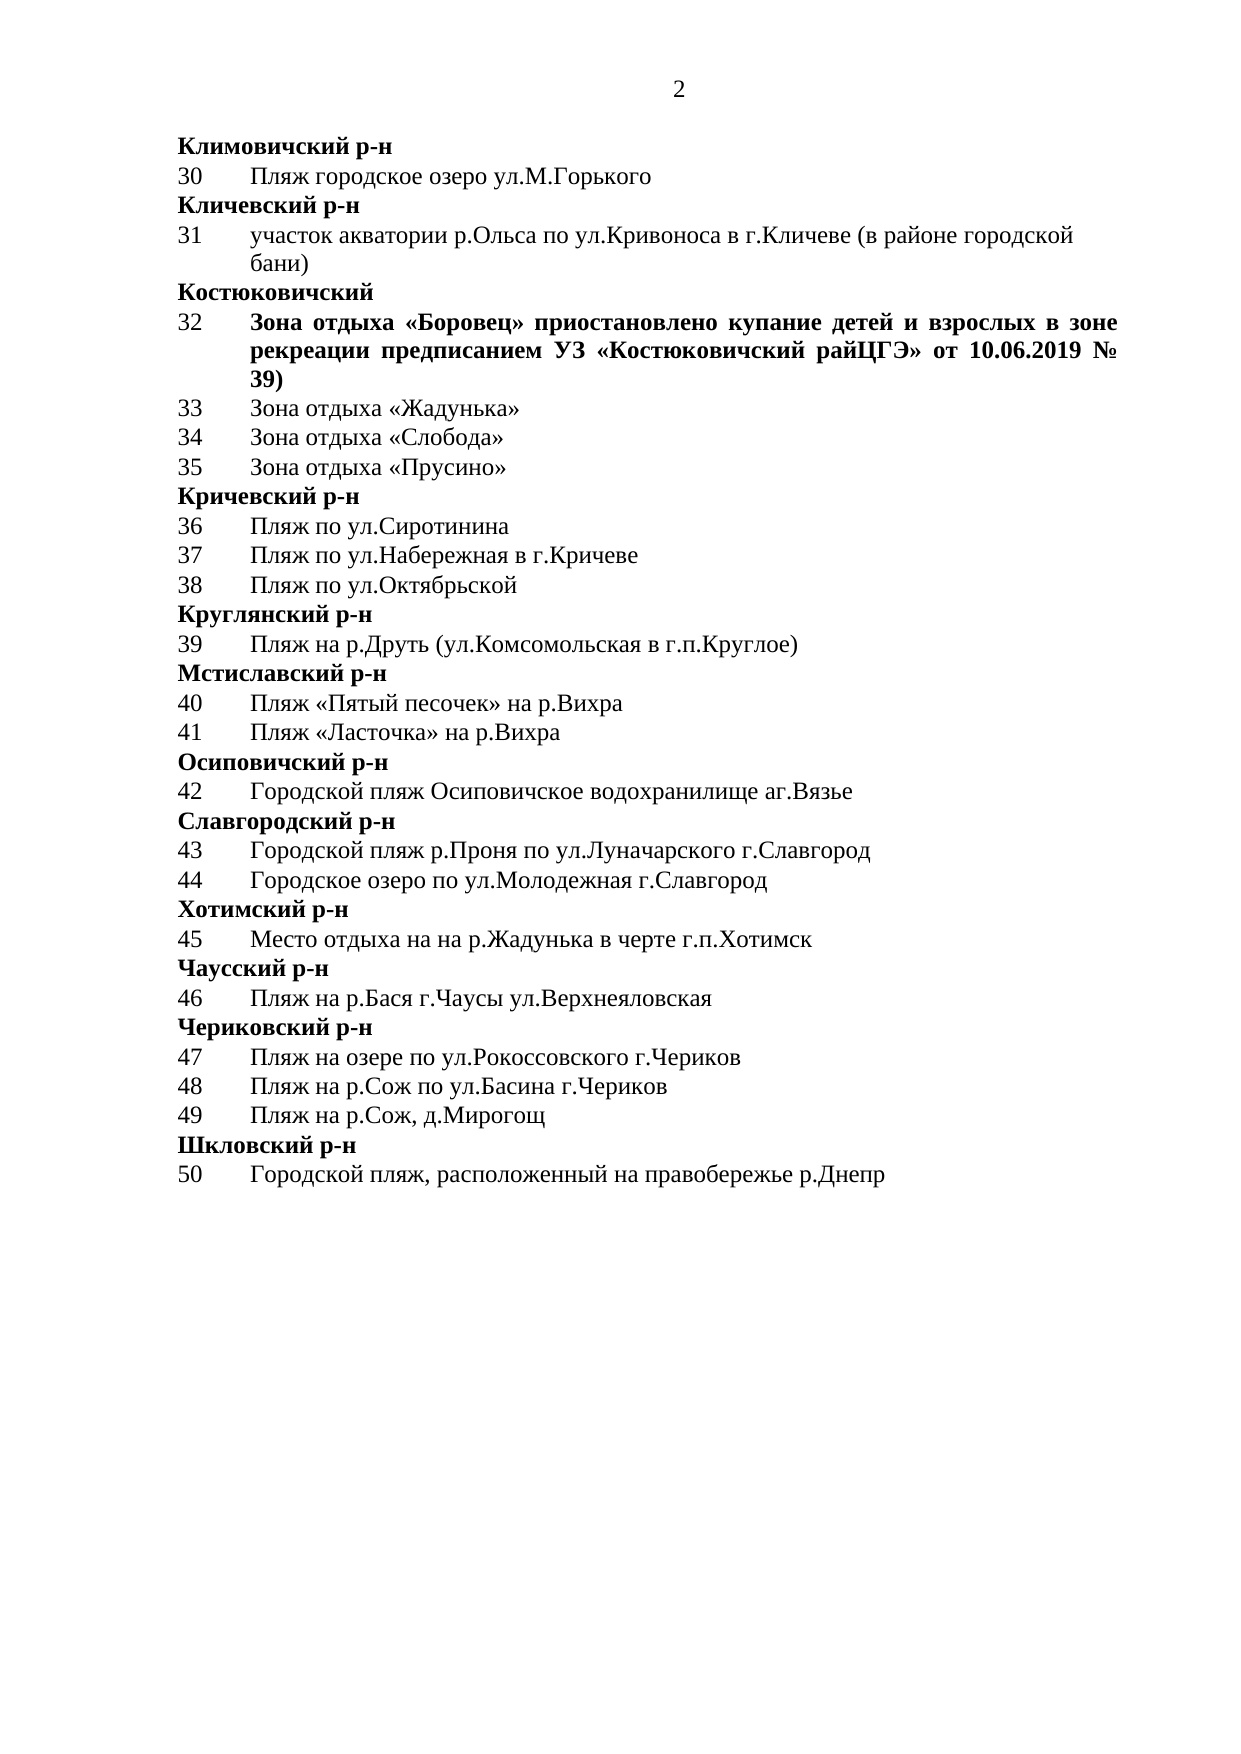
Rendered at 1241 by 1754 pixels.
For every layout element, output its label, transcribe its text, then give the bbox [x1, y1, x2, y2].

table_cell Хотимский р-н [166, 894, 1130, 924]
table_cell Костюковичский [166, 277, 1130, 307]
table_cell 37 [166, 540, 238, 570]
table_cell Городской пляж Осиповичское водохранилище аг.Вязье [239, 776, 1130, 806]
table_cell 32 [166, 307, 238, 393]
table_cell Пляж на р.Сож, д.Мирогощ [239, 1101, 1130, 1130]
table_cell 33 [166, 393, 238, 422]
table_cell Пляж «Пятый песочек» на р.Вихра [239, 688, 1130, 717]
table_cell Круглянский р-н [166, 599, 1130, 629]
table_cell 48 [166, 1071, 238, 1101]
table_cell 43 [166, 835, 238, 865]
table_cell Пляж на озере по ул.Рокоссовского г.Чериков [239, 1042, 1130, 1071]
table_cell Чериковский р-н [166, 1012, 1130, 1042]
table_cell Славгородский р-н [166, 806, 1130, 835]
table_cell Зона отдыха «Жадунька» [239, 393, 1130, 422]
table_cell Пляж городское озеро ул.М.Горького [239, 161, 1130, 190]
table_cell 46 [166, 983, 238, 1012]
table_cell 44 [166, 865, 238, 894]
table_cell 50 [166, 1160, 238, 1189]
table_cell 38 [166, 570, 238, 599]
table_cell Мстиславский р-н [166, 658, 1130, 688]
table_cell Зона отдыха «Боровец» приостановлено купание детей и взрослых в зоне рекреации предписанием УЗ «Костюковичский райЦГЭ» от 10.06.2019 № 39) [239, 307, 1130, 393]
table_cell 35 [166, 452, 238, 481]
table_cell участок акватории р.Ольса по ул.Кривоноса в г.Кличеве (в районе городской бани) [239, 220, 1130, 277]
table_cell Кричевский р-н [166, 481, 1130, 511]
table_cell Чаусский р-н [166, 953, 1130, 983]
table_cell Пляж по ул.Октябрьской [239, 570, 1130, 599]
table_cell 31 [166, 220, 238, 277]
table_cell Место отдыха на на р.Жадунька в черте г.п.Хотимск [239, 924, 1130, 953]
table_cell Пляж «Ласточка» на р.Вихра [239, 717, 1130, 747]
table_cell Пляж на р.Друть (ул.Комсомольская в г.п.Круглое) [239, 629, 1130, 658]
table_cell Пляж по ул.Сиротинина [239, 511, 1130, 540]
table_cell Кличевский р-н [166, 190, 1130, 220]
table_cell 40 [166, 688, 238, 717]
table_cell Климовичский р-н [166, 131, 1130, 161]
table_cell 36 [166, 511, 238, 540]
table_cell Пляж по ул.Набережная в г.Кричеве [239, 540, 1130, 570]
table_cell 30 [166, 161, 238, 190]
table_cell 42 [166, 776, 238, 806]
table_cell Осиповичский р-н [166, 747, 1130, 776]
table_cell Городской пляж р.Проня по ул.Луначарского г.Славгород [239, 835, 1130, 865]
table_cell Зона отдыха «Слобода» [239, 423, 1130, 452]
table_cell 45 [166, 924, 238, 953]
table_cell Шкловский р-н [166, 1130, 1130, 1159]
table_cell 39 [166, 629, 238, 658]
table_cell Городской пляж, расположенный на правобережье р.Днепр [239, 1160, 1130, 1189]
table_cell Зона отдыха «Прусино» [239, 452, 1130, 481]
table_cell 41 [166, 717, 238, 747]
table_cell Пляж на р.Сож по ул.Басина г.Чериков [239, 1071, 1130, 1101]
table_cell Пляж на р.Бася г.Чаусы ул.Верхнеяловская [239, 983, 1130, 1012]
table_cell 49 [166, 1101, 238, 1130]
table_cell Городское озеро по ул.Молодежная г.Славгород [239, 865, 1130, 894]
table_cell 47 [166, 1042, 238, 1071]
table_cell 34 [166, 423, 238, 452]
